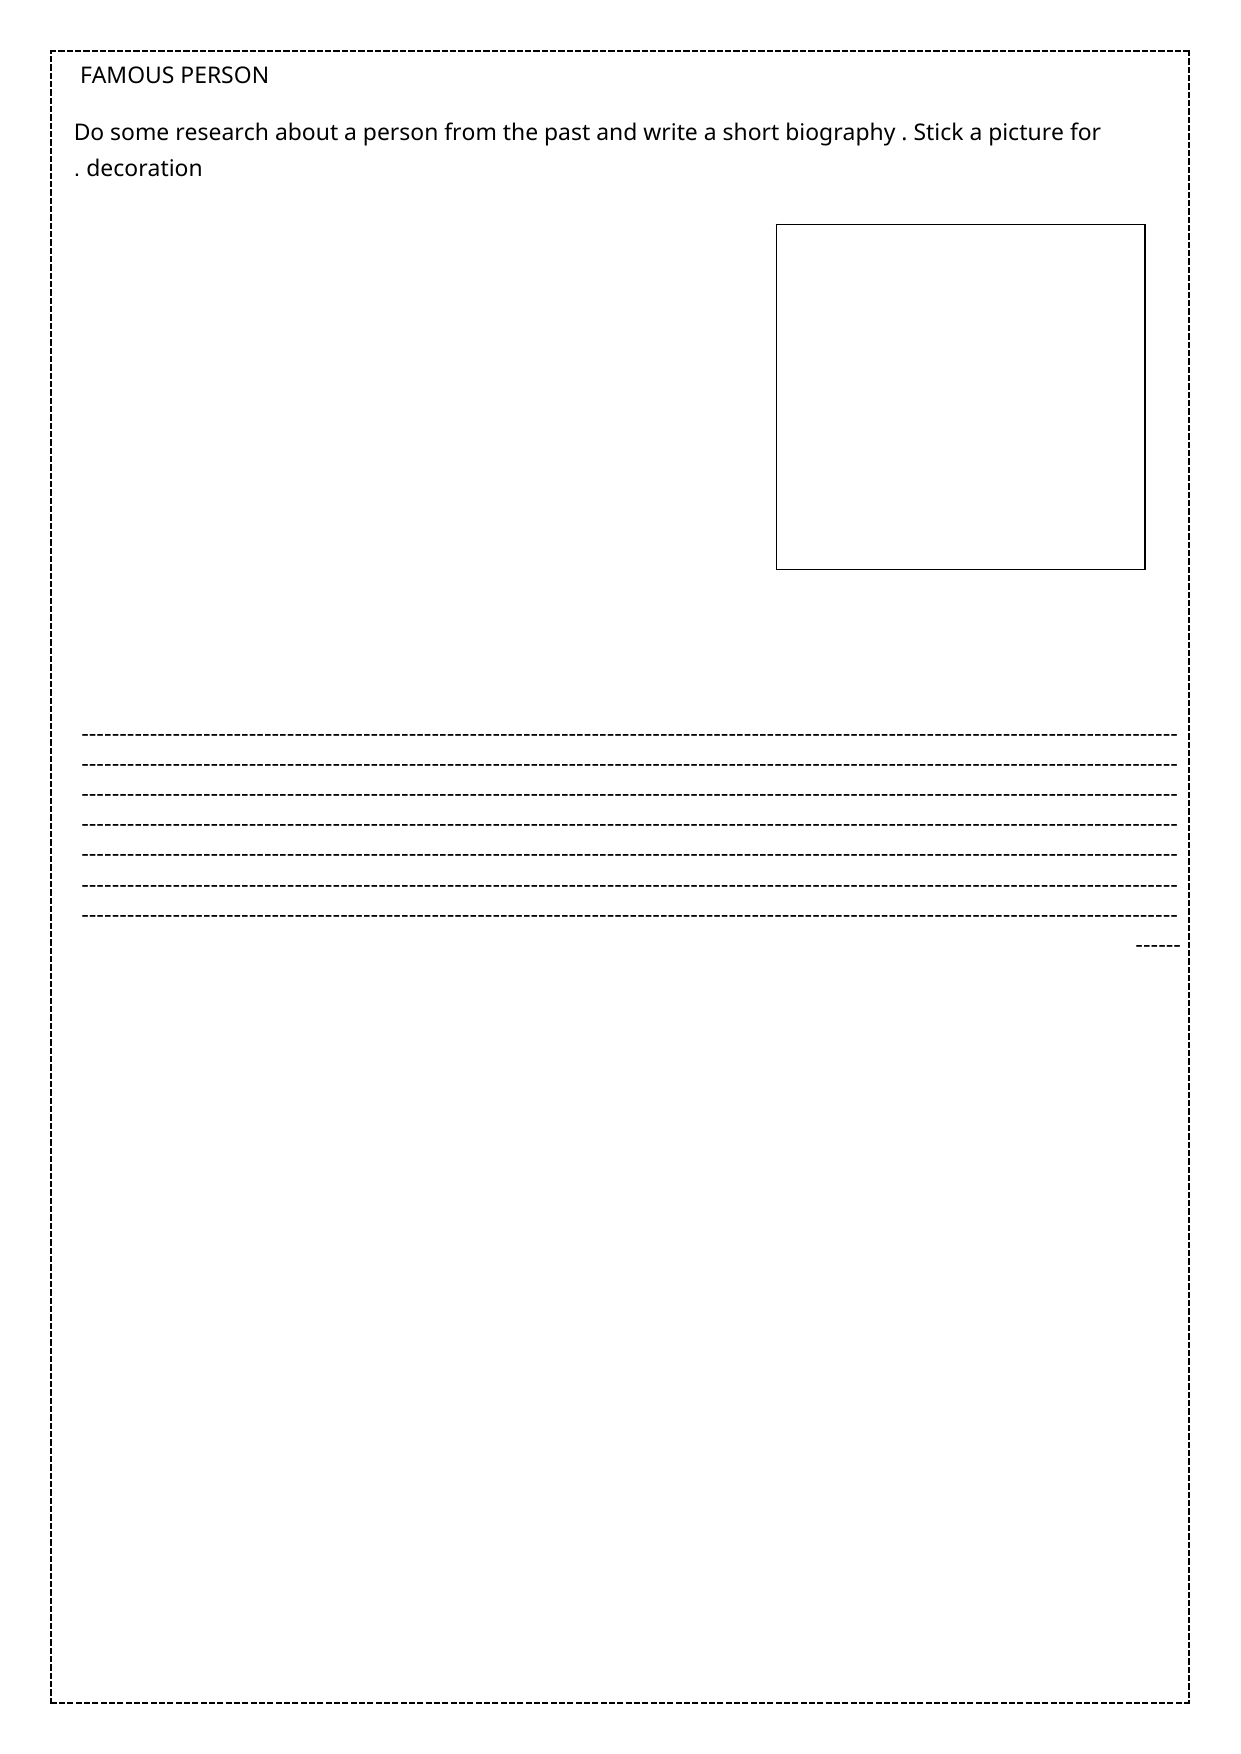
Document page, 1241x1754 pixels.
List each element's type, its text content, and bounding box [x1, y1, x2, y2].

text FAMOUS PERSON [74, 59, 1181, 90]
text ------------------------------------------------------------------------------------------------------------------------------------------------------------------------------------------------------------------------------------------------------------------------------------------------------------------------------------------------------------------------------------------------------------------------------------------------------------------------------------------------------------------------------------------------------------------------------------------------------------------------------------------------------------------------------------------------------------------------------------------------------------------------------------------------------------------------------------------------------------------------------------------------------------------------------------------------------------------------------------------------------------------------------------------------------ [74, 719, 1181, 957]
table_header [777, 225, 1144, 569]
text Do some research about a person from the past and write a short biography . Stick a picture for decoration . [74, 116, 1181, 183]
